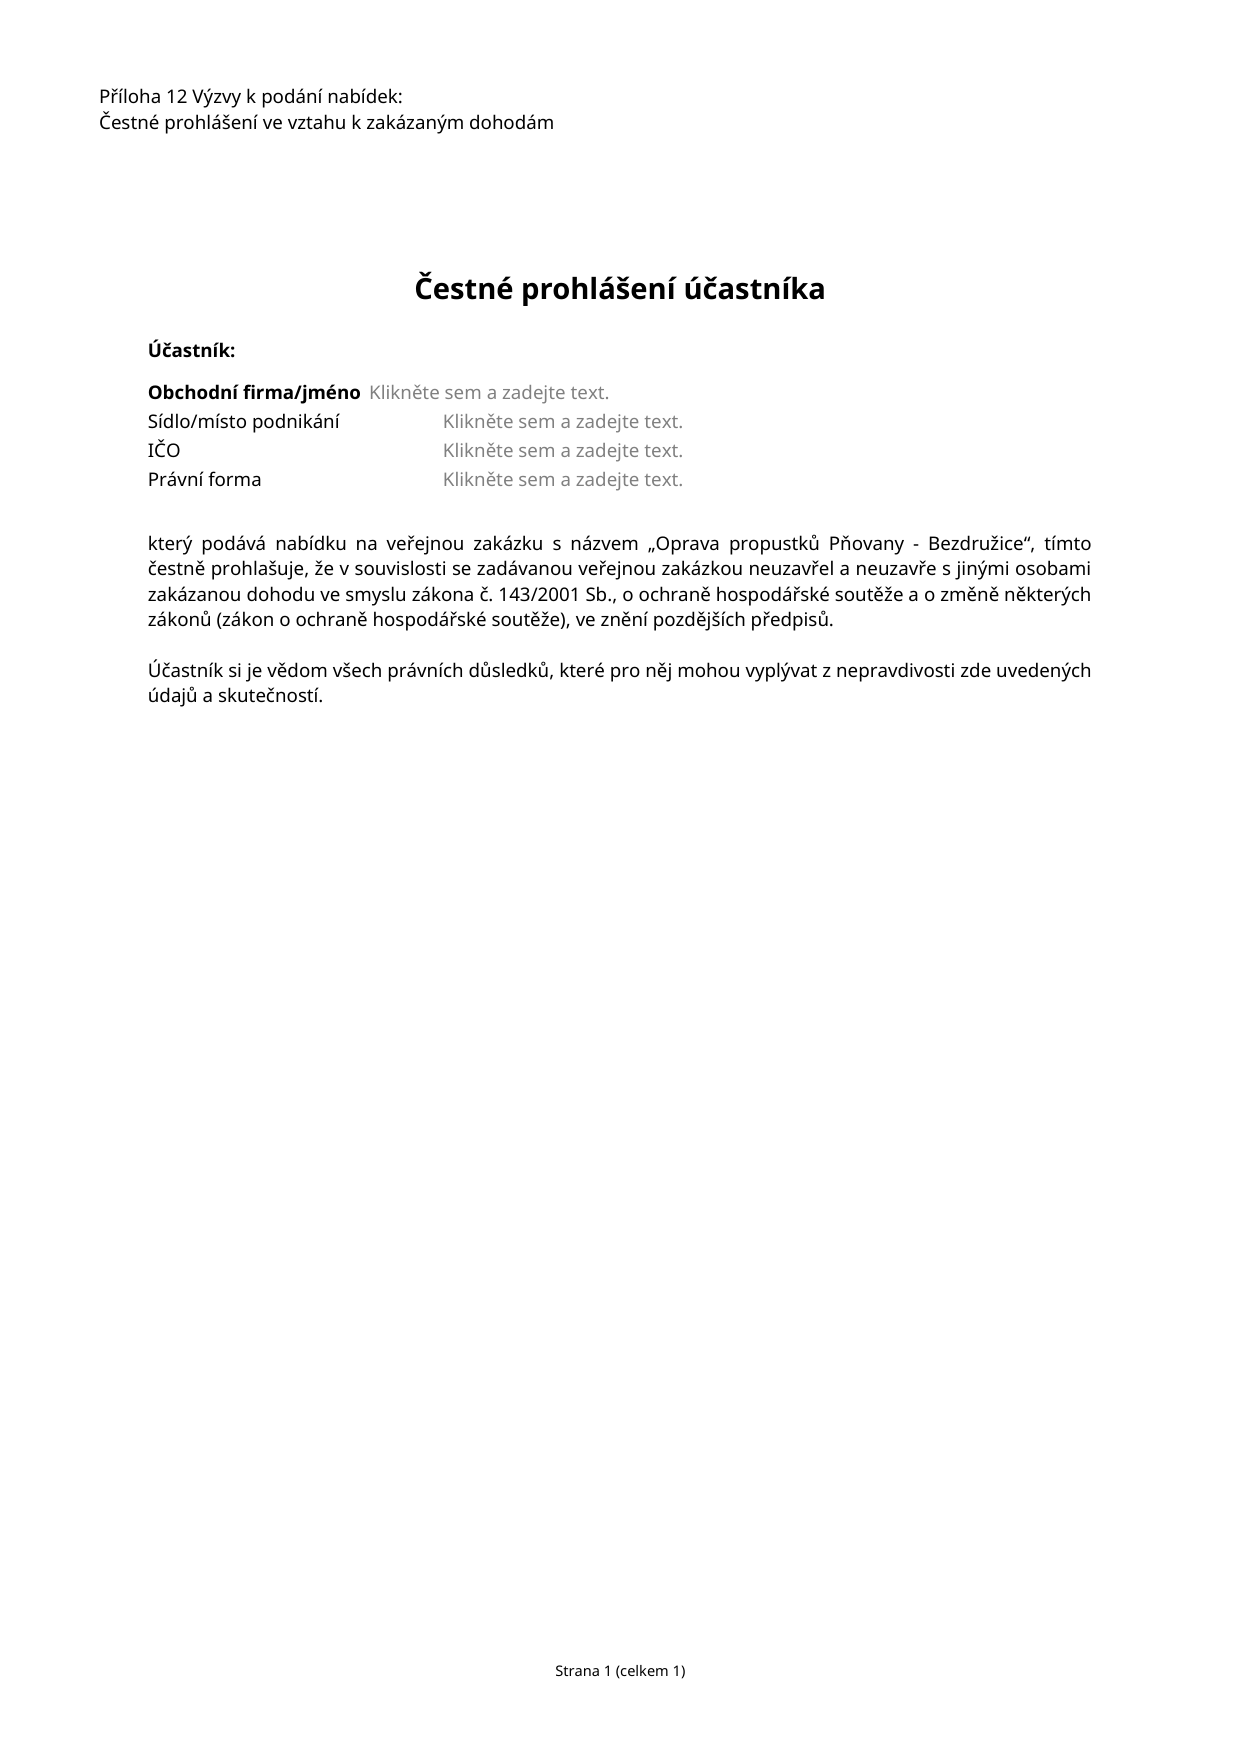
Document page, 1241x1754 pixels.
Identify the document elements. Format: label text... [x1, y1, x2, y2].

text Účastník: [148, 333, 1093, 364]
text který podává nabídku na veřejnou zakázku s názvem „Oprava propustků Pňovany - Bezdružice“, tímto čestně prohlašuje, že v souvislosti se zadávanou veřejnou zakázkou neuzavřel a neuzavře s jinými osobami zakázanou dohodu ve smyslu zákona č. 143/2001 Sb., o ochraně hospodářské soutěže a o změně některých zákonů (zákon o ochraně hospodářské soutěže), ve znění pozdějších předpisů. [148, 530, 1093, 632]
text IČO [148, 434, 1093, 463]
text Sídlo/místo podnikání [148, 405, 1093, 434]
text Účastník si je vědom všech právních důsledků, které pro něj mohou vyplývat z nepravdivosti zde uvedených údajů a skutečností. [148, 657, 1093, 708]
text Právní forma [148, 463, 1093, 492]
text Obchodní firma/jméno [148, 376, 1093, 405]
title Čestné prohlášení účastníka [148, 268, 1093, 308]
